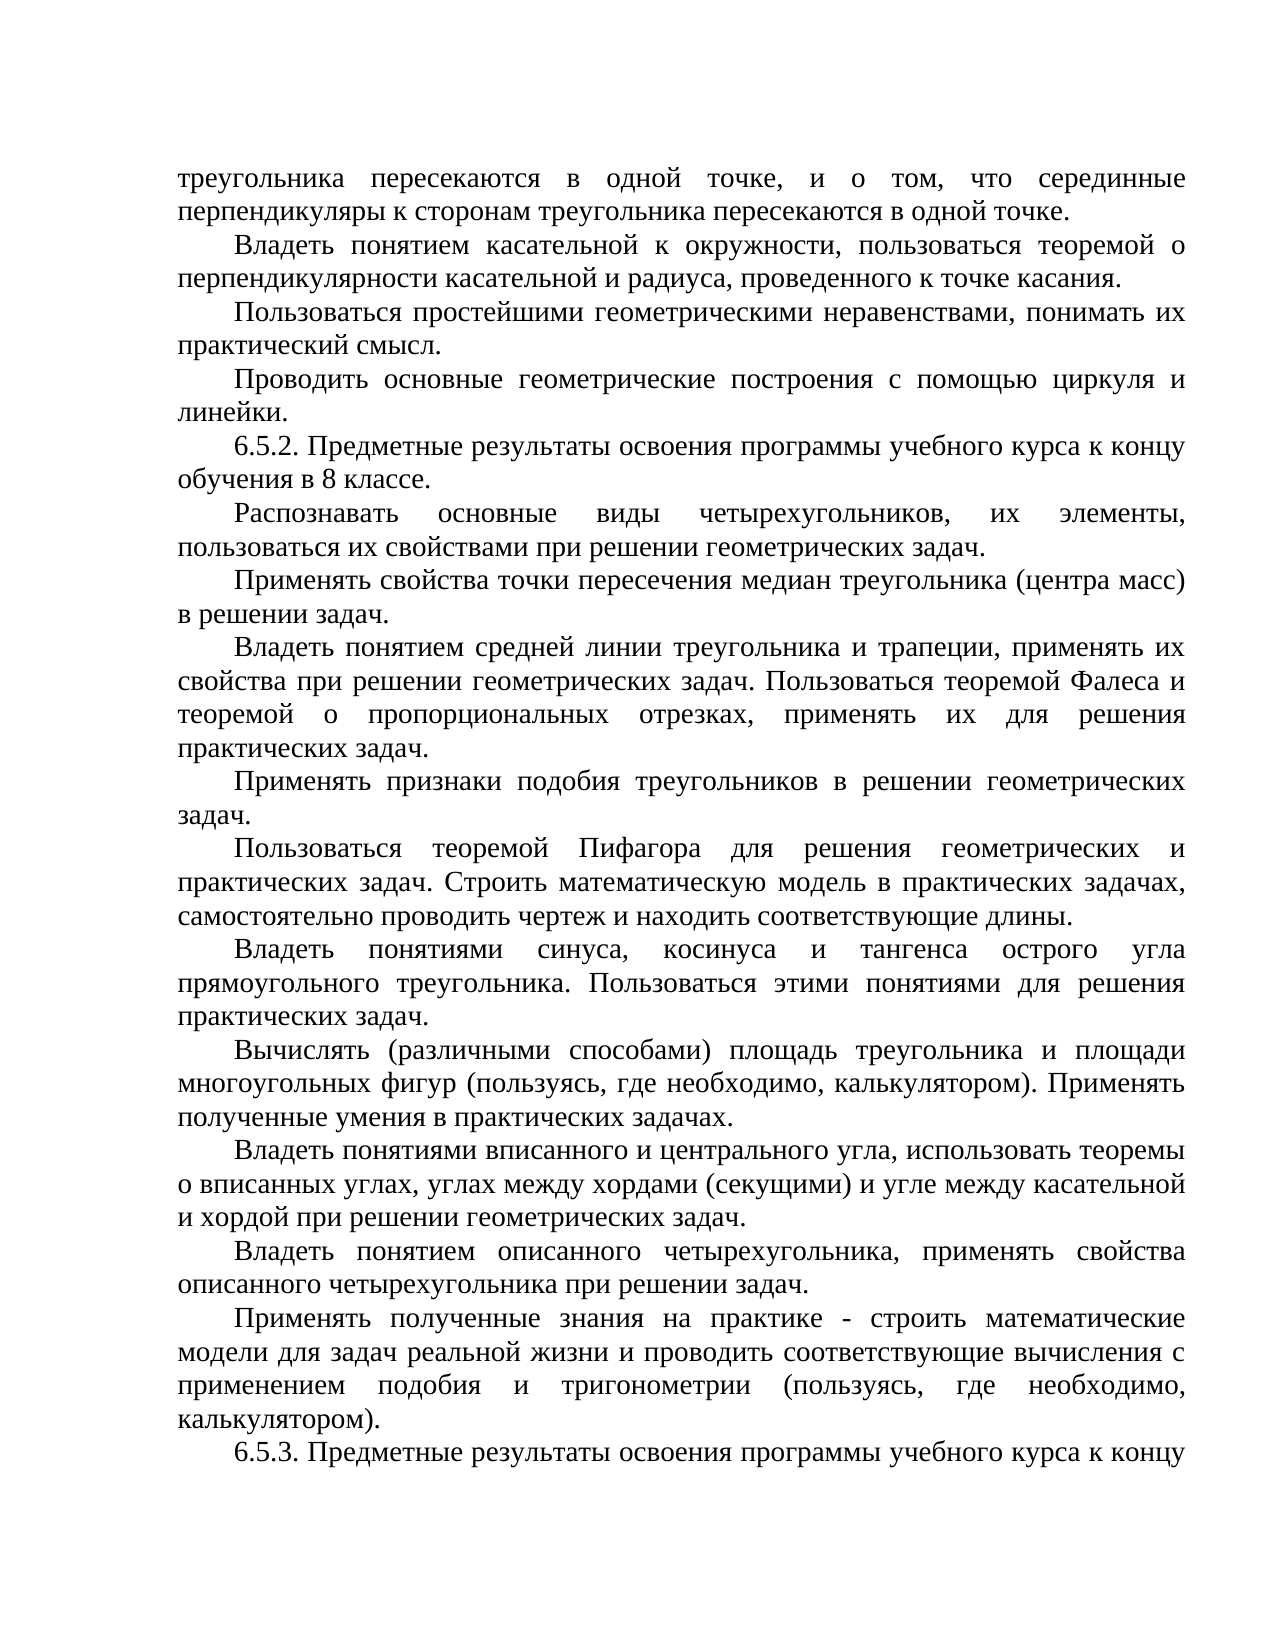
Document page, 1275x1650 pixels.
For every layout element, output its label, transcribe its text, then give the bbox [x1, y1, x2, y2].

text Владеть понятиями вписанного и центрального угла, использовать теоремы о вписанных углах, углах между хордами (секущими) и угле между касательной и хордой при решении геометрических задач. [177, 1132, 1186, 1233]
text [177, 1434, 1186, 1468]
text Пользоваться простейшими геометрическими неравенствами, понимать их практический смысл. [177, 294, 1186, 361]
text Применять признаки подобия треугольников в решении геометрических задач. [177, 763, 1186, 831]
text Проводить основные геометрические построения с помощью циркуля и линейки. [177, 361, 1186, 428]
text Владеть понятием касательной к окружности, пользоваться теоремой о перпендикулярности касательной и радиуса, проведенного к точке касания. [177, 227, 1186, 294]
text Пользоваться теоремой Пифагора для решения геометрических и практических задач. Строить математическую модель в практических задачах, самостоятельно проводить чертеж и находить соответствующие длины. [177, 831, 1186, 931]
text 6.5.2. Предметные результаты освоения программы учебного курса к концу обучения в 8 классе. [177, 428, 1186, 495]
text Применять полученные знания на практике - строить математические модели для задач реальной жизни и проводить соответствующие вычисления с применением подобия и тригонометрии (пользуясь, где необходимо, калькулятором). [177, 1300, 1186, 1434]
text Распознавать основные виды четырехугольников, их элементы, пользоваться их свойствами при решении геометрических задач. [177, 495, 1186, 562]
text Применять свойства точки пересечения медиан треугольника (центра масс) в решении задач. [177, 562, 1186, 629]
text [177, 160, 1186, 227]
text Вычислять (различными способами) площадь треугольника и площади многоугольных фигур (пользуясь, где необходимо, калькулятором). Применять полученные умения в практических задачах. [177, 1032, 1186, 1132]
text Владеть понятием описанного четырехугольника, применять свойства описанного четырехугольника при решении задач. [177, 1233, 1186, 1300]
text Владеть понятиями синуса, косинуса и тангенса острого угла прямоугольного треугольника. Пользоваться этими понятиями для решения практических задач. [177, 931, 1186, 1032]
text Владеть понятием средней линии треугольника и трапеции, применять их свойства при решении геометрических задач. Пользоваться теоремой Фалеса и теоремой о пропорциональных отрезках, применять их для решения практических задач. [177, 629, 1186, 763]
